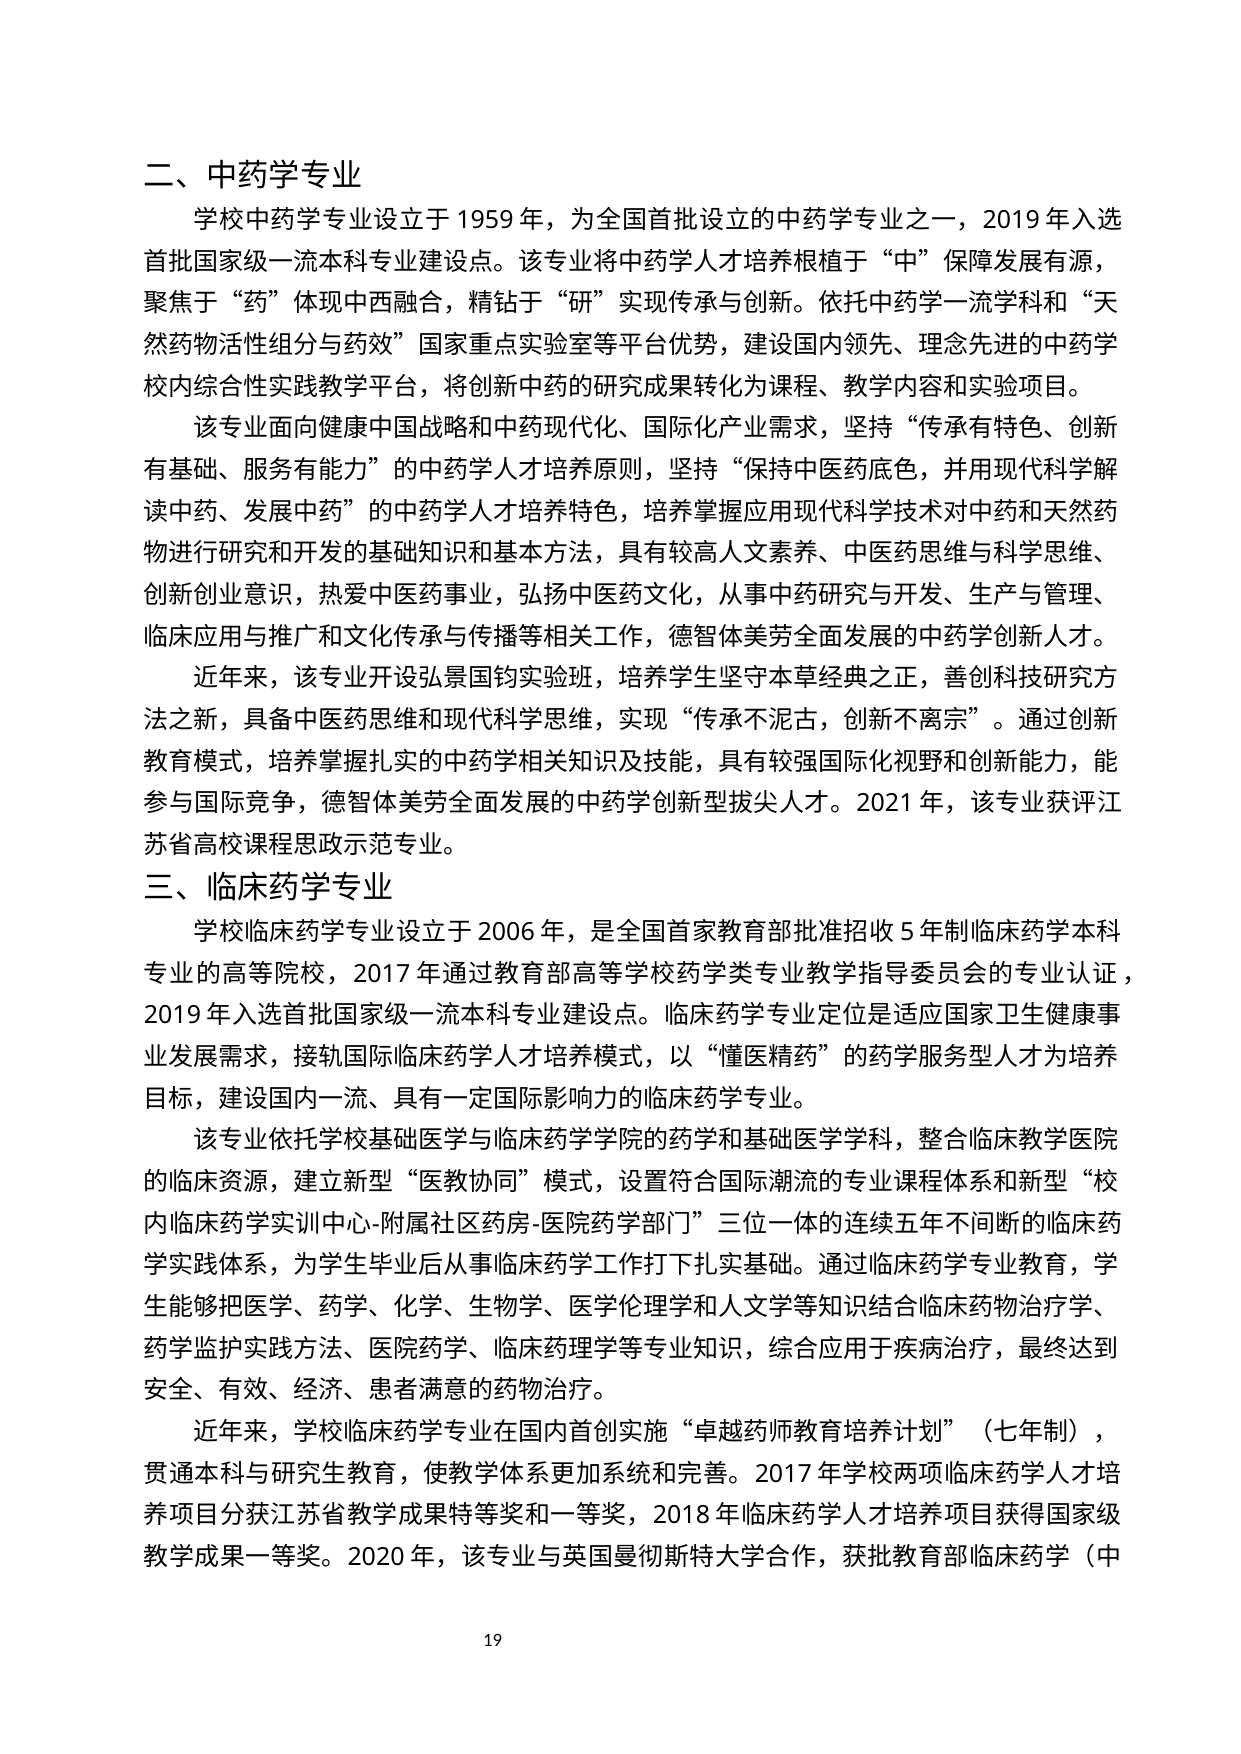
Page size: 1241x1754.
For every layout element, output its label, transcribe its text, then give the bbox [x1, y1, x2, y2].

text 学校中药学专业设立于1959年，为全国首批设立的中药学专业之一，2019年入选首批国家级一流本科专业建设点。该专业将中药学人才培养根植于“中”保障发展有源，聚焦于“药”体现中西融合，精钻于“研”实现传承与创新。依托中药学一流学科和“天然药物活性组分与药效”国家重点实验室等平台优势，建设国内领先、理念先进的中药学校内综合性实践教学平台，将创新中药的研究成果转化为课程、教学内容和实验项目。 [144, 195, 1122, 403]
text 该专业依托学校基础医学与临床药学学院的药学和基础医学学科，整合临床教学医院的临床资源，建立新型“医教协同”模式，设置符合国际潮流的专业课程体系和新型“校内临床药学实训中心-附属社区药房-医院药学部门”三位一体的连续五年不间断的临床药学实践体系，为学生毕业后从事临床药学工作打下扎实基础。通过临床药学专业教育，学生能够把医学、药学、化学、生物学、医学伦理学和人文学等知识结合临床药物治疗学、药学监护实践方法、医院药学、临床药理学等专业知识，综合应用于疾病治疗，最终达到安全、有效、经济、患者满意的药物治疗。 [144, 1115, 1122, 1407]
text 该专业面向健康中国战略和中药现代化、国际化产业需求，坚持“传承有特色、创新有基础、服务有能力”的中药学人才培养原则，坚持“保持中医药底色，并用现代科学解读中药、发展中药”的中药学人才培养特色，培养掌握应用现代科学技术对中药和天然药物进行研究和开发的基础知识和基本方法，具有较高人文素养、中医药思维与科学思维、创新创业意识，热爱中医药事业，弘扬中医药文化，从事中药研究与开发、生产与管理、临床应用与推广和文化传承与传播等相关工作，德智体美劳全面发展的中药学创新人才。 [144, 403, 1122, 653]
text 近年来，该专业开设弘景国钧实验班，培养学生坚守本草经典之正，善创科技研究方法之新，具备中医药思维和现代科学思维，实现“传承不泥古，创新不离宗”。通过创新教育模式，培养掌握扎实的中药学相关知识及技能，具有较强国际化视野和创新能力，能参与国际竞争，德智体美劳全面发展的中药学创新型拔尖人才。2021年，该专业获评江苏省高校课程思政示范专业。 [144, 653, 1122, 862]
subtitle 三、临床药学专业 [144, 862, 1122, 907]
subtitle 二、中药学专业 [144, 150, 1122, 195]
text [144, 1407, 1122, 1574]
text 学校临床药学专业设立于2006年，是全国首家教育部批准招收5年制临床药学本科专业的高等院校，2017年通过教育部高等学校药学类专业教学指导委员会的专业认证，2019年入选首批国家级一流本科专业建设点。临床药学专业定位是适应国家卫生健康事业发展需求，接轨国际临床药学人才培养模式，以“懂医精药”的药学服务型人才为培养目标，建设国内一流、具有一定国际影响力的临床药学专业。 [144, 907, 1122, 1115]
